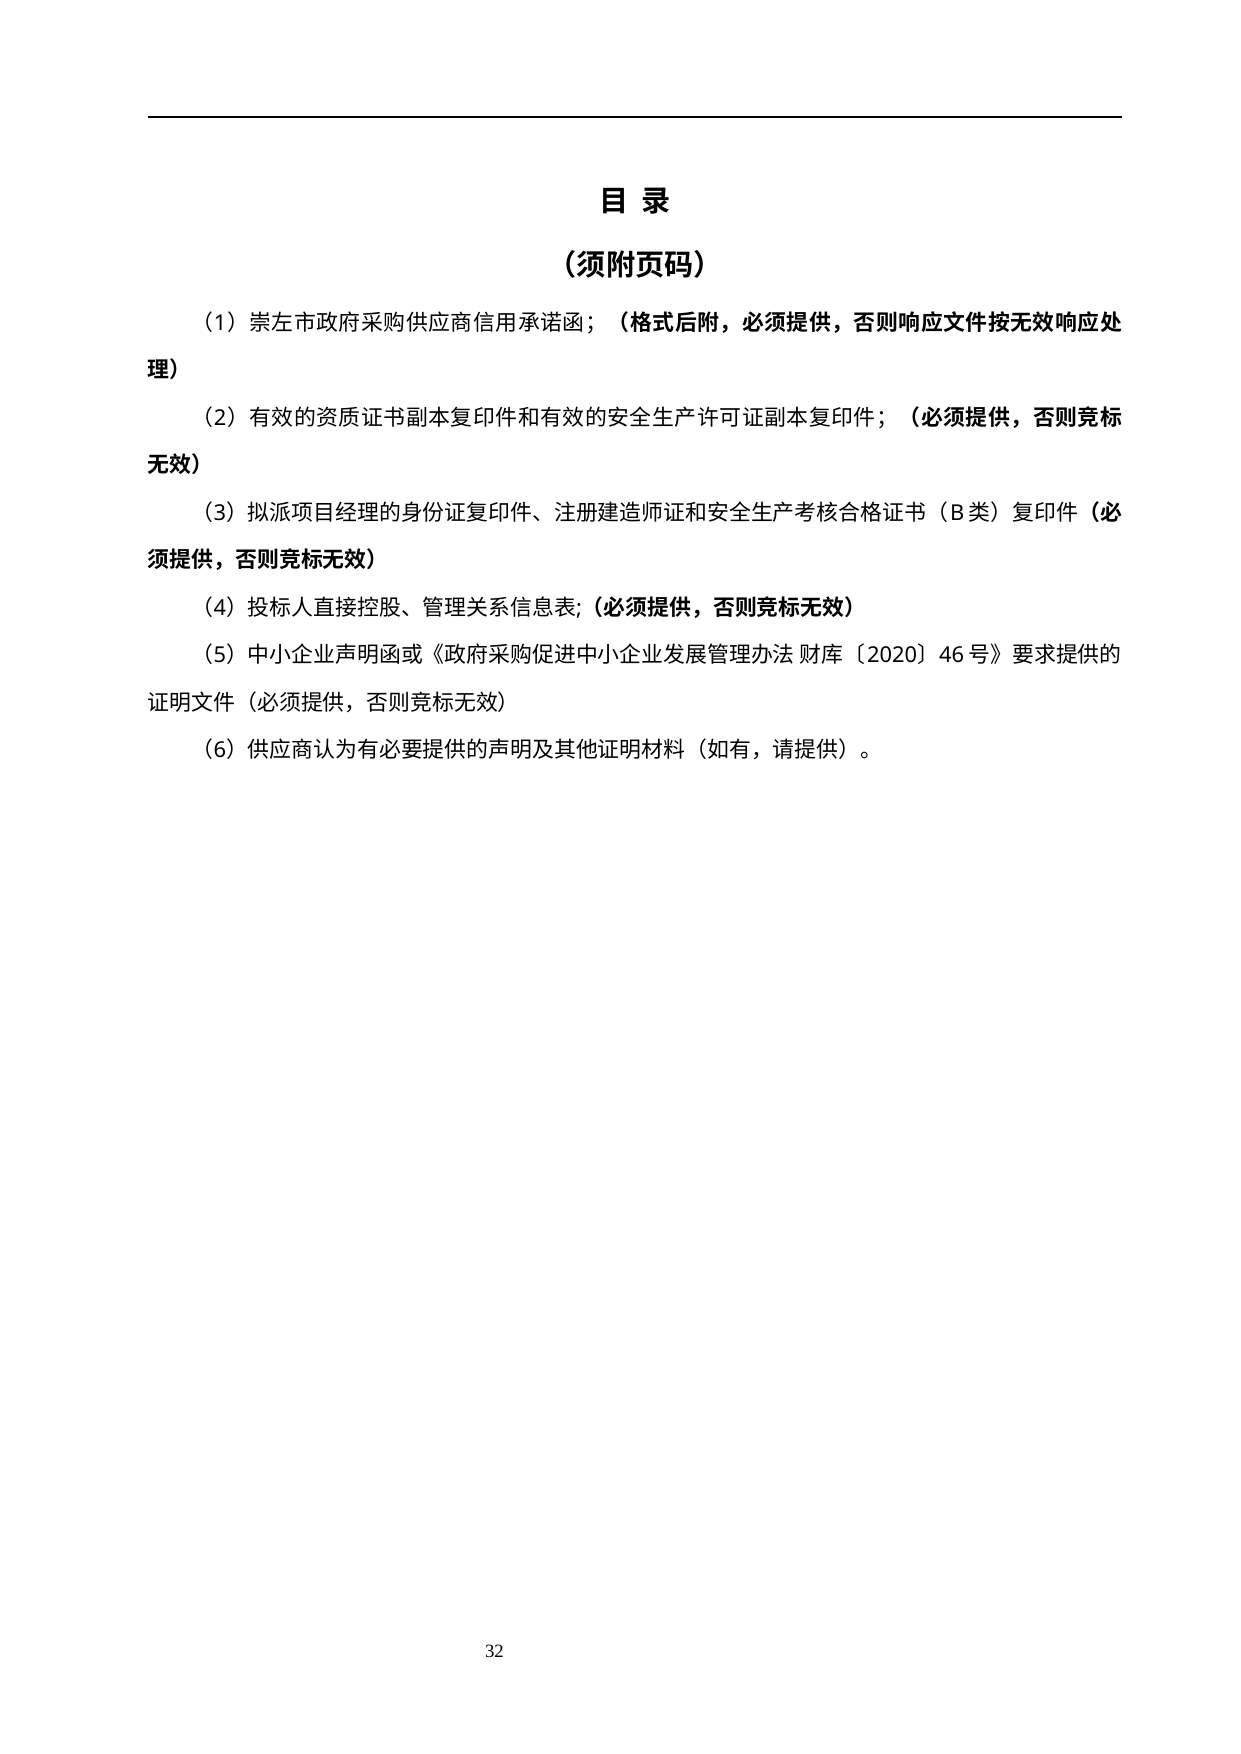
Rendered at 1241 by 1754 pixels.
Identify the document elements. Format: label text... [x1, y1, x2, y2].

text （4）投标人直接控股、管理关系信息表;（必须提供，否则竞标无效） [148, 590, 1122, 622]
text （1）崇左市政府采购供应商信用承诺函；（格式后附，必须提供，否则响应文件按无效响应处理） [148, 304, 1122, 384]
text （2）有效的资质证书副本复印件和有效的安全生产许可证副本复印件；（必须提供，否则竞标无效） [148, 399, 1122, 479]
text （5）中小企业声明函或《政府采购促进中小企业发展管理办法 财库〔2020〕46号》要求提供的证明文件（必须提供，否则竞标无效） [148, 637, 1122, 717]
text 目 录 [148, 178, 1122, 220]
text （3）拟派项目经理的身份证复印件、注册建造师证和安全生产考核合格证书（B类）复印件（必须提供，否则竞标无效） [148, 495, 1122, 574]
text （须附页码） [148, 241, 1122, 283]
text （6）供应商认为有必要提供的声明及其他证明材料（如有，请提供）。 [148, 732, 1122, 764]
